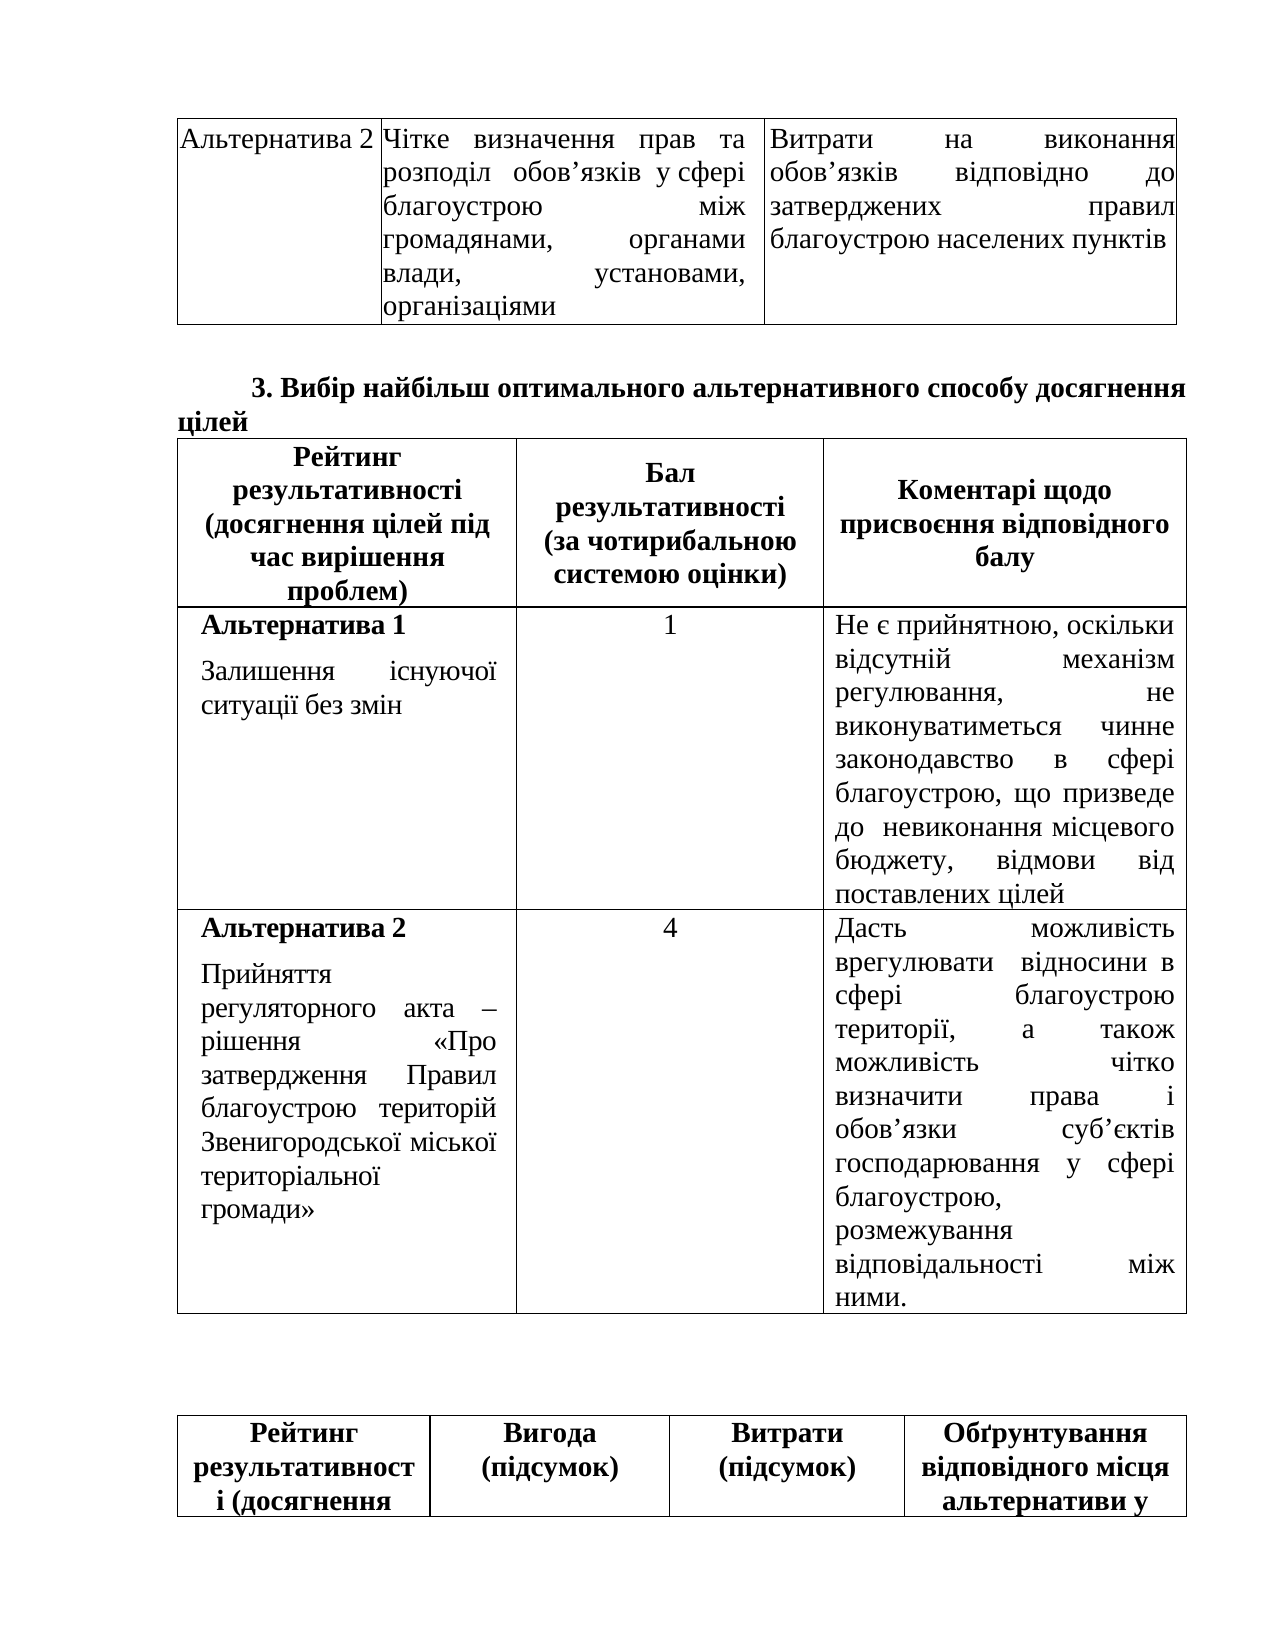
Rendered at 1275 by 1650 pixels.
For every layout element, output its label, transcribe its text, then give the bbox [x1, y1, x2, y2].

table_header Рейтинг результативності (досягнення цілей під час вирішення проблем) [178, 439, 516, 606]
table_header Витрати (підсумок) [670, 1416, 904, 1516]
table_cell Не є прийнятною, оскільки відсутній механізм регулювання, не виконуватиметься чинне законодавство в сфері благоустрою, що призведе до невиконання місцевого бюджету, відмови від поставлених цілей [824, 608, 1186, 909]
table_cell Альтернатива 2 [178, 119, 381, 323]
text 3. Вибір найбільш оптимального альтернативного способу досягнення цілей [177, 371, 1186, 438]
table_cell Витрати на виконання обов’язків відповідно до затверджених правил благоустрою населених пунктів [765, 119, 1176, 323]
table_cell Альтернатива 1 Залишення існуючої ситуації без змін [178, 608, 516, 909]
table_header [178, 1416, 429, 1516]
table_header Бал результативності (за чотирибальною системою оцінки) [517, 439, 823, 606]
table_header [905, 1416, 1186, 1516]
table_cell Альтернатива 2 Прийняття регуляторного акта – рішення «Про затвердження Правил благоустрою територій Звенигородської міської територіальної громади» [178, 910, 516, 1313]
table_header Вигода (підсумок) [431, 1416, 669, 1516]
table_header Коментарі щодо присвоєння відповідного балу [824, 439, 1186, 606]
table_cell Дасть можливість врегулювати відносини в сфері благоустрою території, а також можливість чітко визначити права і обов’язки суб’єктів господарювання у сфері благоустрою, розмежування відповідальності між ними. [824, 910, 1186, 1313]
table_cell 1 [517, 608, 823, 909]
table_cell Чітке визначення прав та розподіл обов’язків у сфері благоустрою між громадянами, органами влади, установами, організаціями [382, 119, 764, 323]
table_cell 4 [517, 910, 823, 1313]
